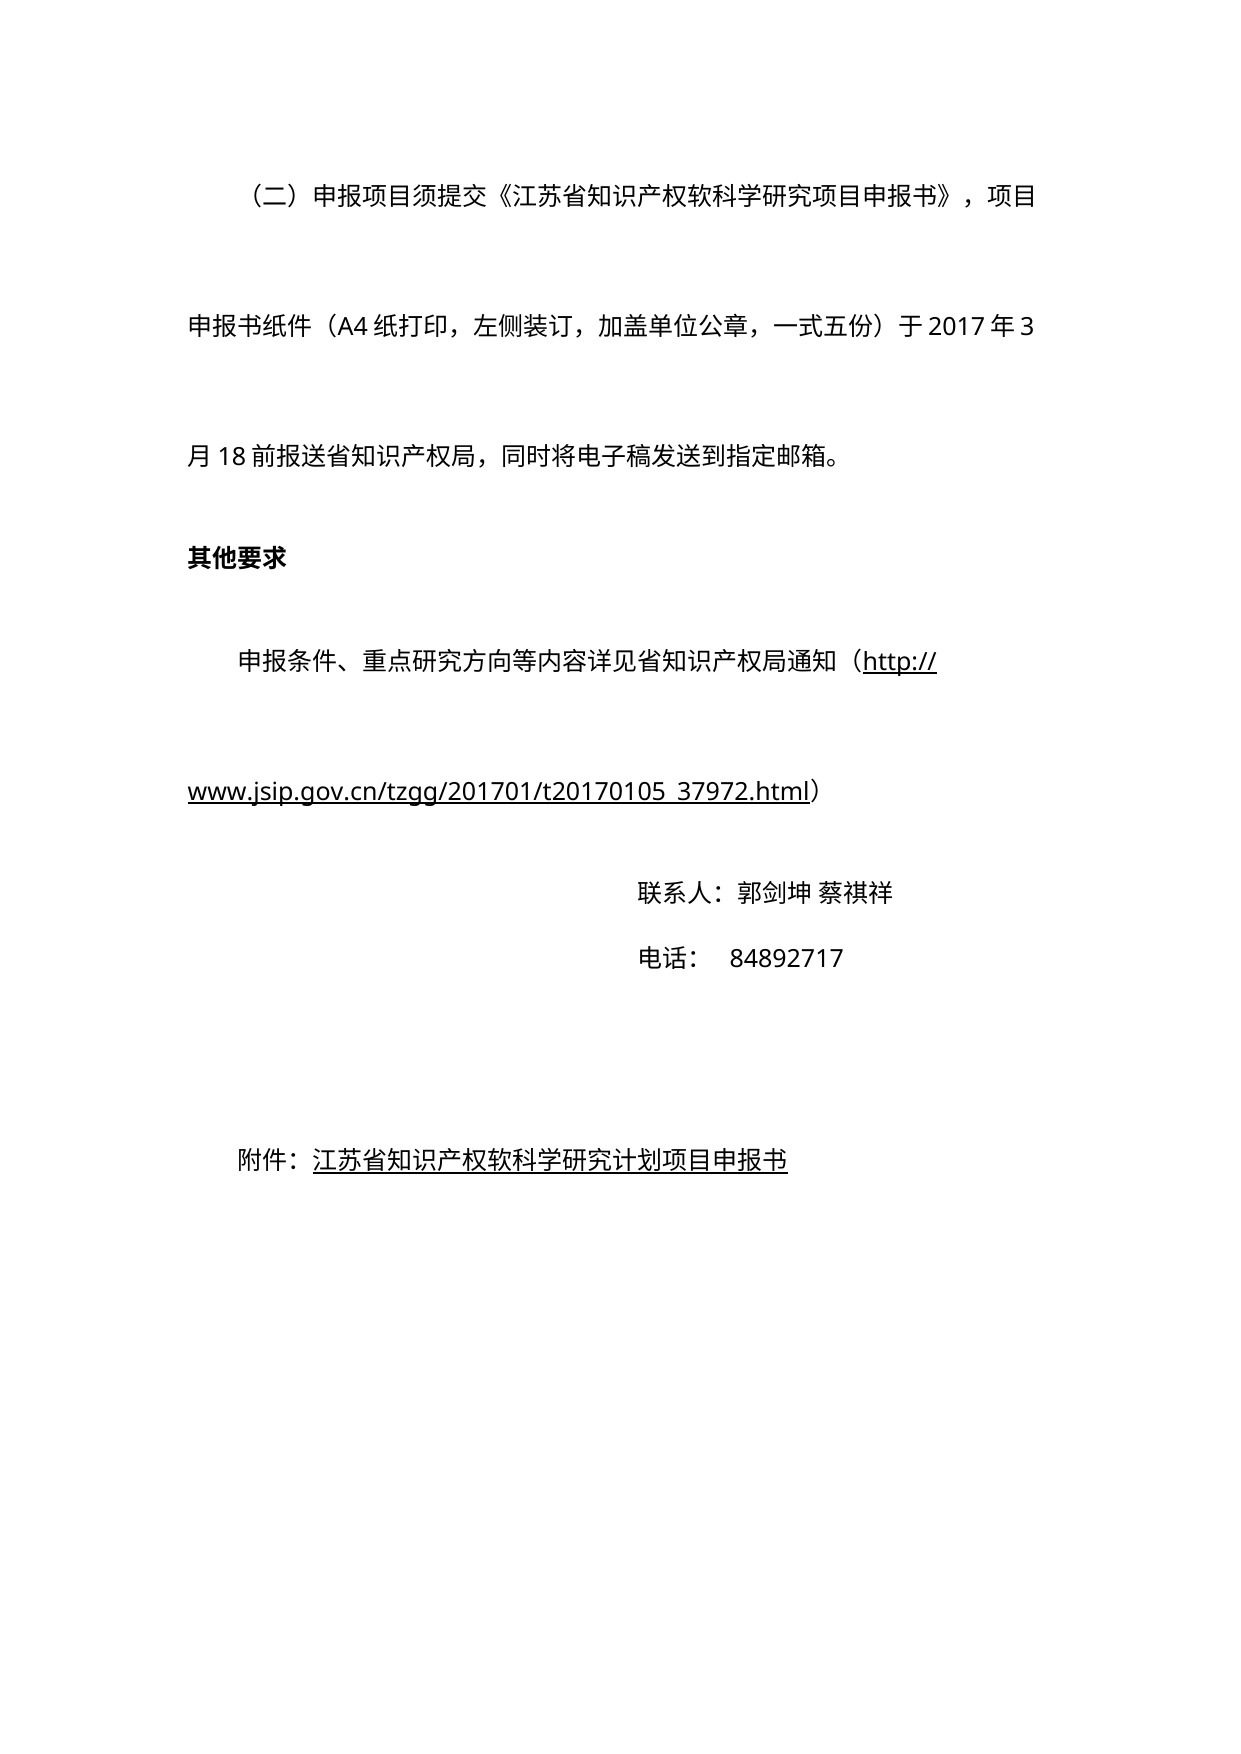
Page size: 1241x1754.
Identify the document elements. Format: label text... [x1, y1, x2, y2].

text 电话： 84892717 [187, 924, 1053, 989]
text （二）申报项目须提交《江苏省知识产权软科学研究项目申报书》，项目申报书纸件（A4纸打印，左侧装订，加盖单位公章，一式五份）于2017年3月18前报送省知识产权局，同时将电子稿发送到指定邮箱。 [187, 162, 1053, 487]
text 联系人：郭剑坤 蔡祺祥 [187, 859, 1053, 924]
text 申报条件、重点研究方向等内容详见省知识产权局通知（http://www.jsip.gov.cn/tzgg/201701/t20170105_37972.html） [187, 627, 1053, 822]
text 附件：江苏省知识产权软科学研究计划项目申报书 [187, 1126, 1053, 1191]
text 其他要求 [187, 524, 1053, 589]
